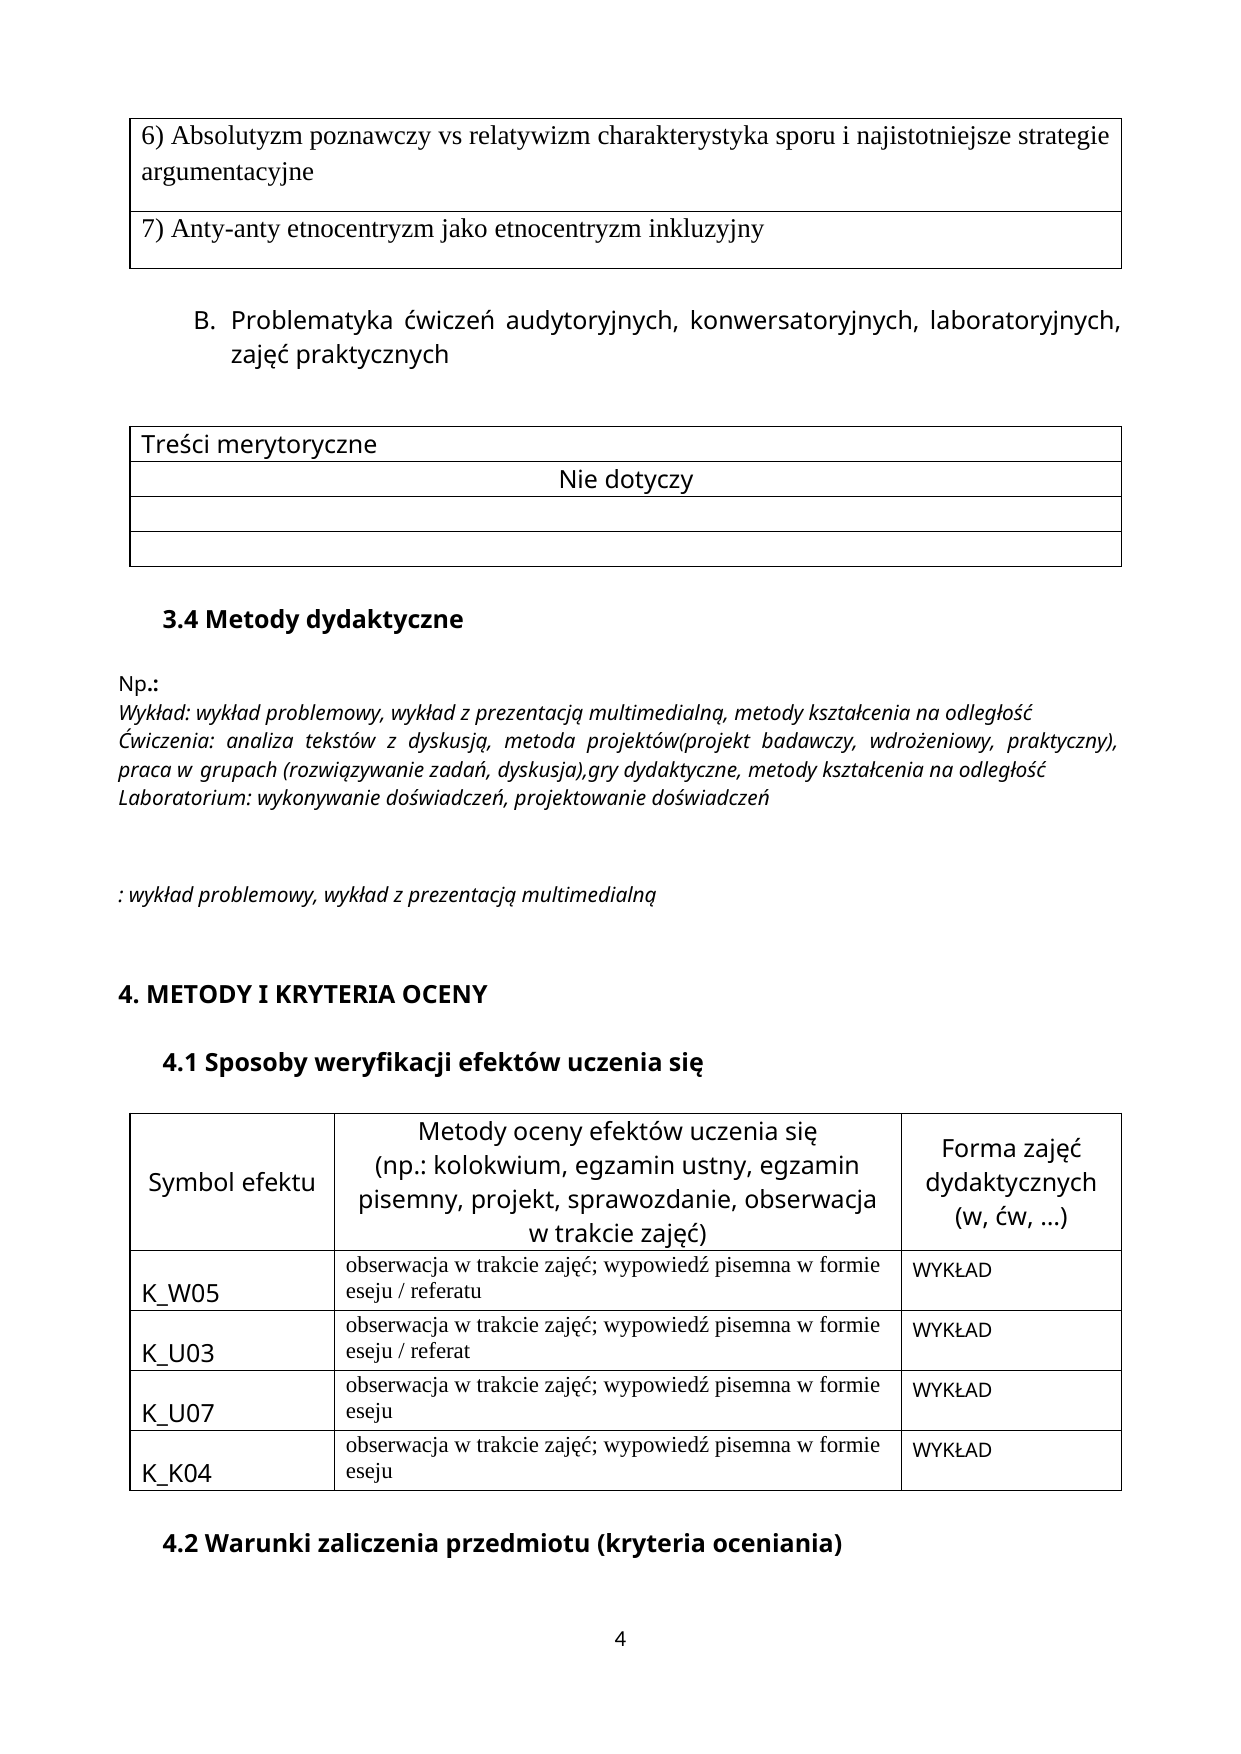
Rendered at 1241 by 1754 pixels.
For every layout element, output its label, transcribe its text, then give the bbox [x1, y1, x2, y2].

text 3.4 Metody dydaktyczne [162, 601, 1122, 635]
text 4.2 Warunki zaliczenia przedmiotu (kryteria oceniania) [162, 1525, 1122, 1559]
table_cell wykład [902, 1371, 1121, 1430]
text Ćwiczenia: analiza tekstów z dyskusją, metoda projektów(projekt badawczy, wdrożeniowy, praktyczny), praca w grupach (rozwiązywanie zadań, dyskusja),gry dydaktyczne, metody kształcenia na odległość [118, 726, 1122, 783]
table_cell wykład [902, 1431, 1121, 1490]
table_cell K_U07 [131, 1371, 334, 1430]
table_cell K_U03 [131, 1311, 334, 1370]
table_cell obserwacja w trakcie zajęć; wypowiedź pisemna w formie eseju [335, 1431, 901, 1490]
table_cell obserwacja w trakcie zajęć; wypowiedź pisemna w formie eseju / referatu [335, 1251, 901, 1310]
table_header Metody oceny efektów uczenia się (np.: kolokwium, egzamin ustny, egzamin pisemny, projekt, sprawozdanie, obserwacja w trakcie zajęć) [335, 1114, 901, 1250]
table_cell K_K04 [131, 1431, 334, 1490]
table_header Forma zajęć dydaktycznych (w, ćw, …) [902, 1114, 1121, 1250]
text 4.1 Sposoby weryfikacji efektów uczenia się [162, 1044, 1122, 1078]
table_cell [131, 497, 1121, 531]
text Laboratorium: wykonywanie doświadczeń, projektowanie doświadczeń [118, 783, 1122, 812]
table_cell wykład [902, 1251, 1121, 1310]
text : wykład problemowy, wykład z prezentacją multimedialną [118, 880, 1122, 908]
table_header Treści merytoryczne [131, 427, 1121, 461]
table_header Symbol efektu [131, 1114, 334, 1250]
table_cell K_W05 [131, 1251, 334, 1310]
table_cell 7) Anty-anty etnocentryzm jako etnocentryzm inkluzyjny [131, 212, 1121, 268]
table_cell obserwacja w trakcie zajęć; wypowiedź pisemna w formie eseju / referat [335, 1311, 901, 1370]
table_cell Nie dotyczy [131, 462, 1121, 496]
text Np.: [118, 669, 1122, 698]
table_cell [131, 532, 1121, 566]
table_cell wykład [902, 1311, 1121, 1370]
table_cell obserwacja w trakcie zajęć; wypowiedź pisemna w formie eseju [335, 1371, 901, 1430]
text Wykład: wykład problemowy, wykład z prezentacją multimedialną, metody kształcenia na odległość [118, 698, 1122, 726]
list Problematyka ćwiczeń audytoryjnych, konwersatoryjnych, laboratoryjnych, zajęć praktycznych [193, 303, 1122, 371]
table_cell 6) Absolutyzm poznawczy vs relatywizm charakterystyka sporu i najistotniejsze strategie argumentacyjne [131, 119, 1121, 211]
text 4. METODY I KRYTERIA OCENY [118, 976, 1122, 1010]
